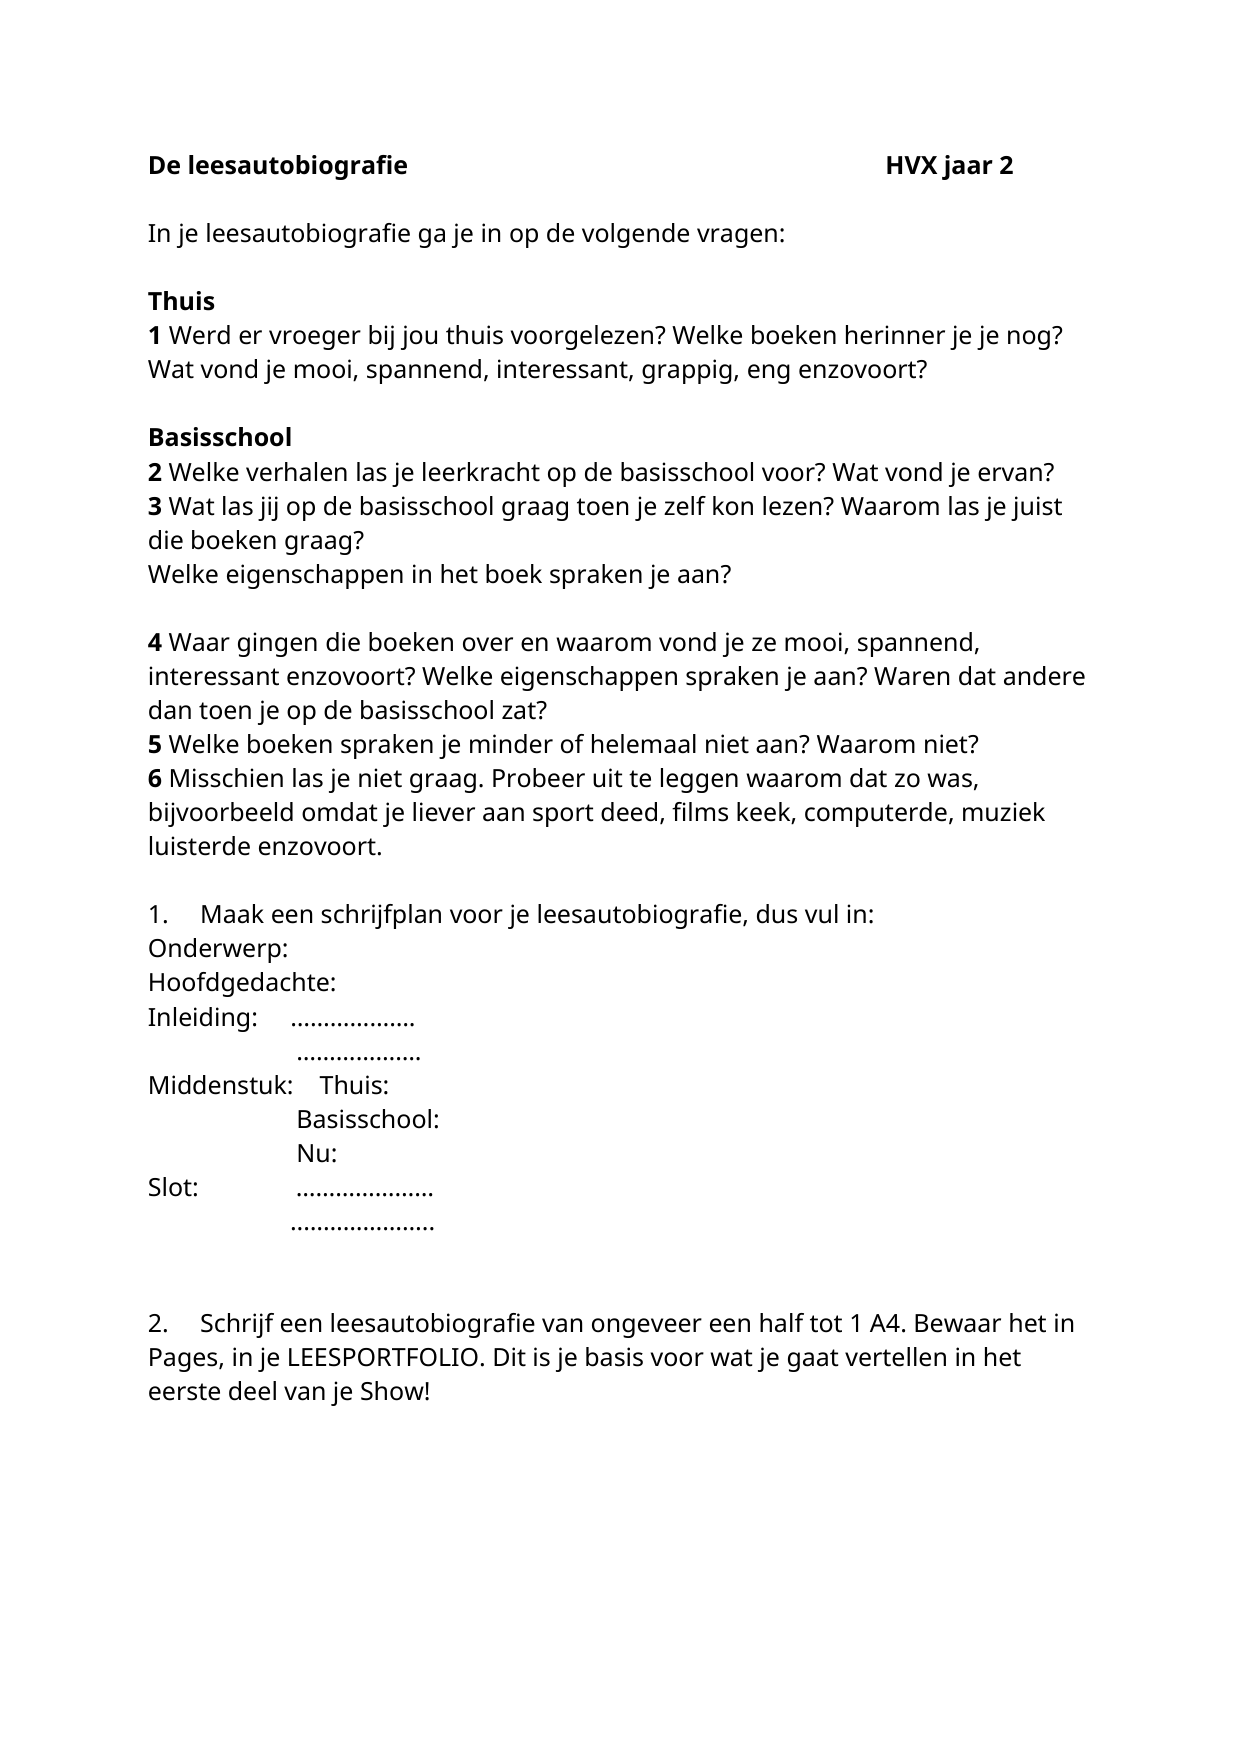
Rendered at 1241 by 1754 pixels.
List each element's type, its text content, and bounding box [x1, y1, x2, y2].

text De leesautobiografie HVX jaar 2 [148, 148, 1093, 182]
text 2. Schrijf een leesautobiografie van ongeveer een half tot 1 A4. Bewaar het in Pages, in je LEESPORTFOLIO. Dit is je basis voor wat je gaat vertellen in het eerste deel van je Show! [148, 1306, 1093, 1408]
text 3 Wat las jij op de basisschool graag toen je zelf kon lezen? Waarom las je juist die boeken graag? [148, 488, 1093, 556]
text 1 Werd er vroeger bij jou thuis voorgelezen? Welke boeken herinner je je nog? Wat vond je mooi, spannend, interessant, grappig, eng enzovoort? [148, 318, 1093, 386]
text 1. Maak een schrijfplan voor je leesautobiografie, dus vul in: [148, 897, 1093, 931]
text 4 Waar gingen die boeken over en waarom vond je ze mooi, spannend, interessant enzovoort? Welke eigenschappen spraken je aan? Waren dat andere dan toen je op de basisschool zat? [148, 624, 1093, 727]
text Slot: ………………… [148, 1169, 1093, 1203]
text ..……………….. [148, 1203, 1093, 1238]
text Basisschool [148, 420, 1093, 454]
text 2 Welke verhalen las je leerkracht op de basisschool voor? Wat vond je ervan? [148, 454, 1093, 488]
text 6 Misschien las je niet graag. Probeer uit te leggen waarom dat zo was, bijvoorbeeld omdat je liever aan sport deed, films keek, computerde, muziek luisterde enzovoort. [148, 761, 1093, 863]
text 5 Welke boeken spraken je minder of helemaal niet aan? Waarom niet? [148, 727, 1093, 761]
text Middenstuk: Thuis: [148, 1067, 1093, 1101]
text Thuis [148, 284, 1093, 318]
text Nu: [148, 1135, 1093, 1169]
text Hoofdgedachte: [148, 965, 1093, 999]
text Welke eigenschappen in het boek spraken je aan? [148, 556, 1093, 590]
text Onderwerp: [148, 931, 1093, 965]
text Inleiding: ………………. [148, 999, 1093, 1033]
text In je leesautobiografie ga je in op de volgende vragen: [148, 216, 1093, 250]
text ………………. [148, 1033, 1093, 1067]
text Basisschool: [148, 1101, 1093, 1135]
